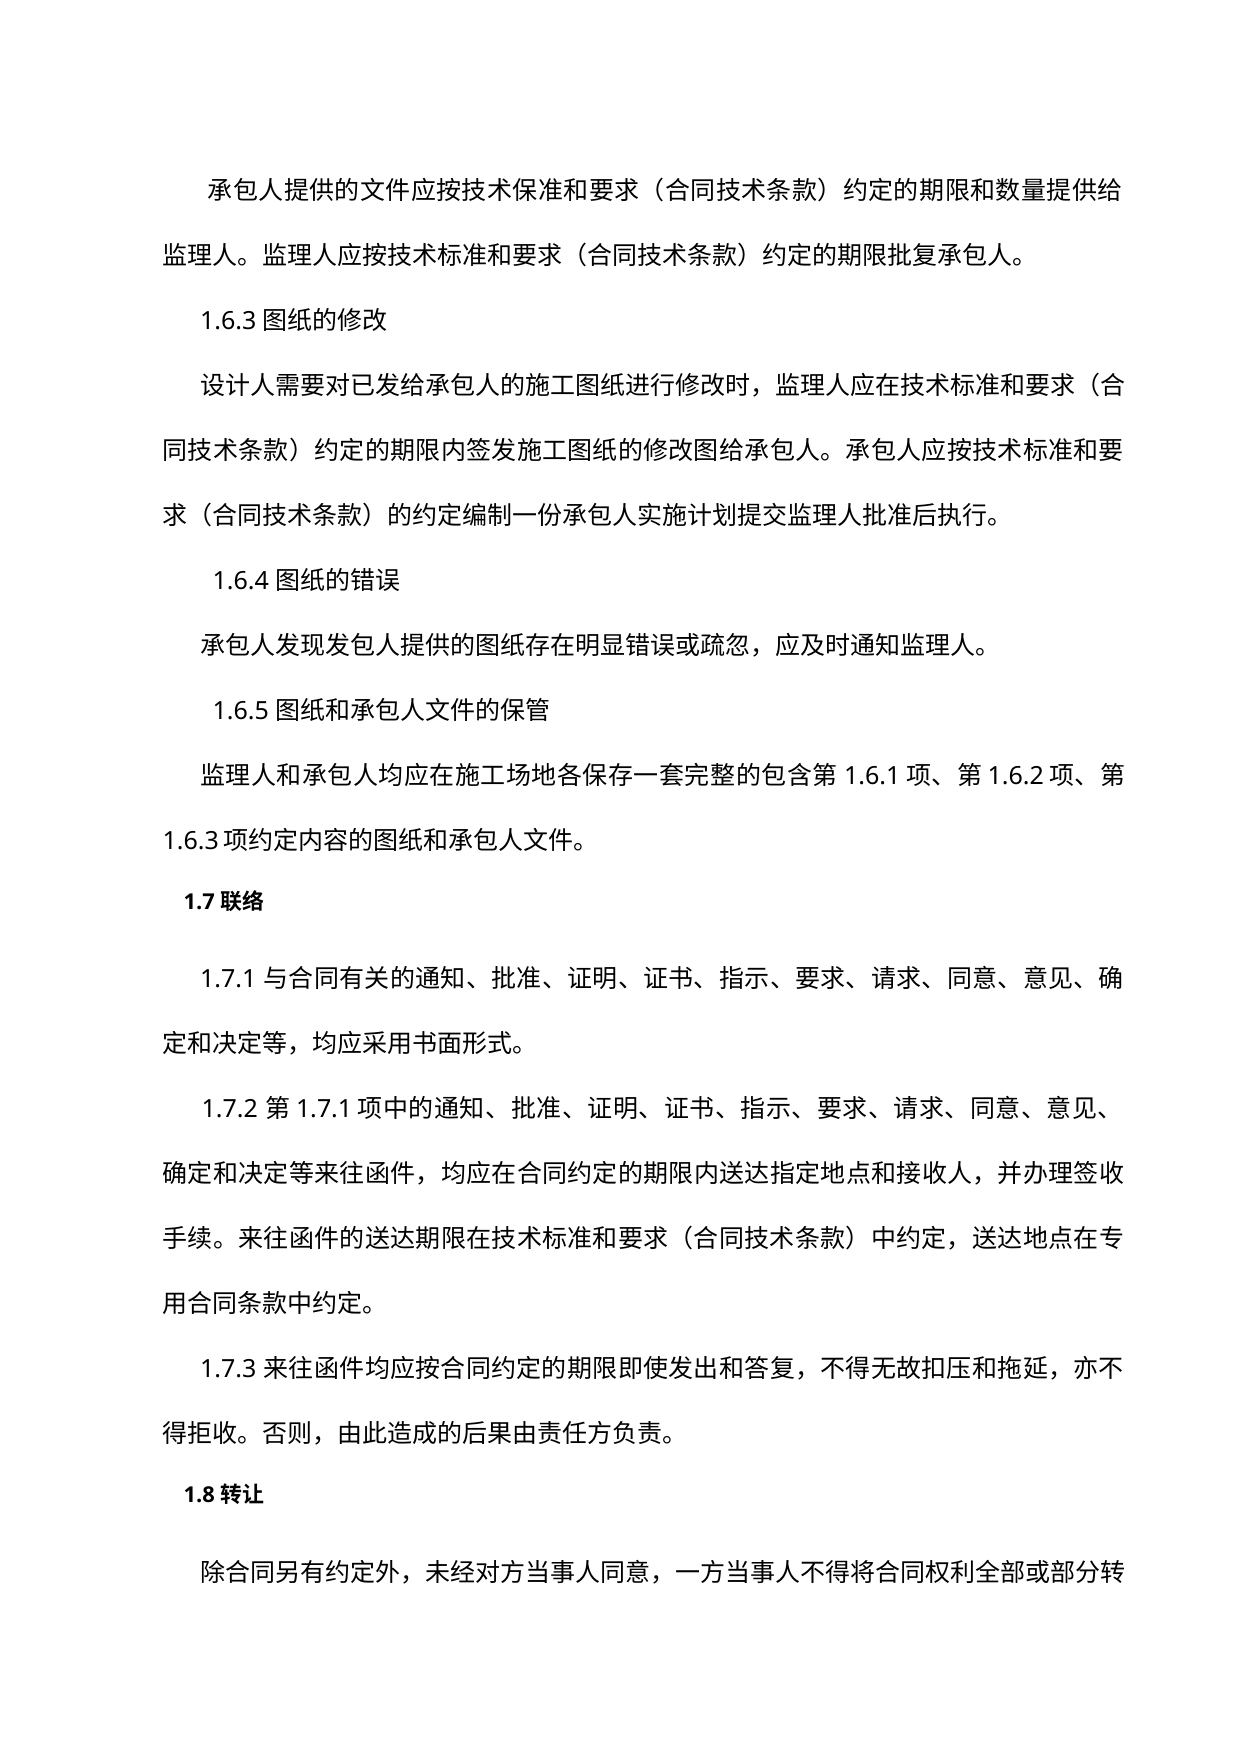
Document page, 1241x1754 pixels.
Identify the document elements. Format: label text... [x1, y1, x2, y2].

text 1.7.2 第1.7.1项中的通知、批准、证明、证书、指示、要求、请求、同意、意见、确定和决定等来往函件，均应在合同约定的期限内送达指定地点和接收人，并办理签收手续。来往函件的送达期限在技术标准和要求（合同技术条款）中约定，送达地点在专用合同条款中约定。 [162, 1074, 1126, 1334]
text 1.7.1 与合同有关的通知、批准、证明、证书、指示、要求、请求、同意、意见、确定和决定等，均应采用书面形式。 [162, 944, 1126, 1074]
text 监理人和承包人均应在施工场地各保存一套完整的包含第1.6.1项、第1.6.2项、第1.6.3项约定内容的图纸和承包人文件。 [162, 741, 1126, 871]
subtitle 1.8 转让 [162, 1477, 1126, 1509]
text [162, 1538, 1126, 1603]
text 1.6.3 图纸的修改 [162, 286, 1126, 351]
text 1.7.3 来往函件均应按合同约定的期限即使发出和答复，不得无故扣压和拖延，亦不得拒收。否则，由此造成的后果由责任方负责。 [162, 1334, 1126, 1464]
text 承包人发现发包人提供的图纸存在明显错误或疏忽，应及时通知监理人。 [162, 611, 1126, 676]
text 1.6.5 图纸和承包人文件的保管 [162, 676, 1126, 741]
text 设计人需要对已发给承包人的施工图纸进行修改时，监理人应在技术标准和要求（合同技术条款）约定的期限内签发施工图纸的修改图给承包人。承包人应按技术标准和要求（合同技术条款）的约定编制一份承包人实施计划提交监理人批准后执行。 [162, 351, 1126, 546]
text 1.6.4 图纸的错误 [162, 546, 1126, 611]
text 承包人提供的文件应按技术保准和要求（合同技术条款）约定的期限和数量提供给监理人。监理人应按技术标准和要求（合同技术条款）约定的期限批复承包人。 [162, 156, 1126, 286]
subtitle 1.7 联络 [162, 884, 1126, 916]
